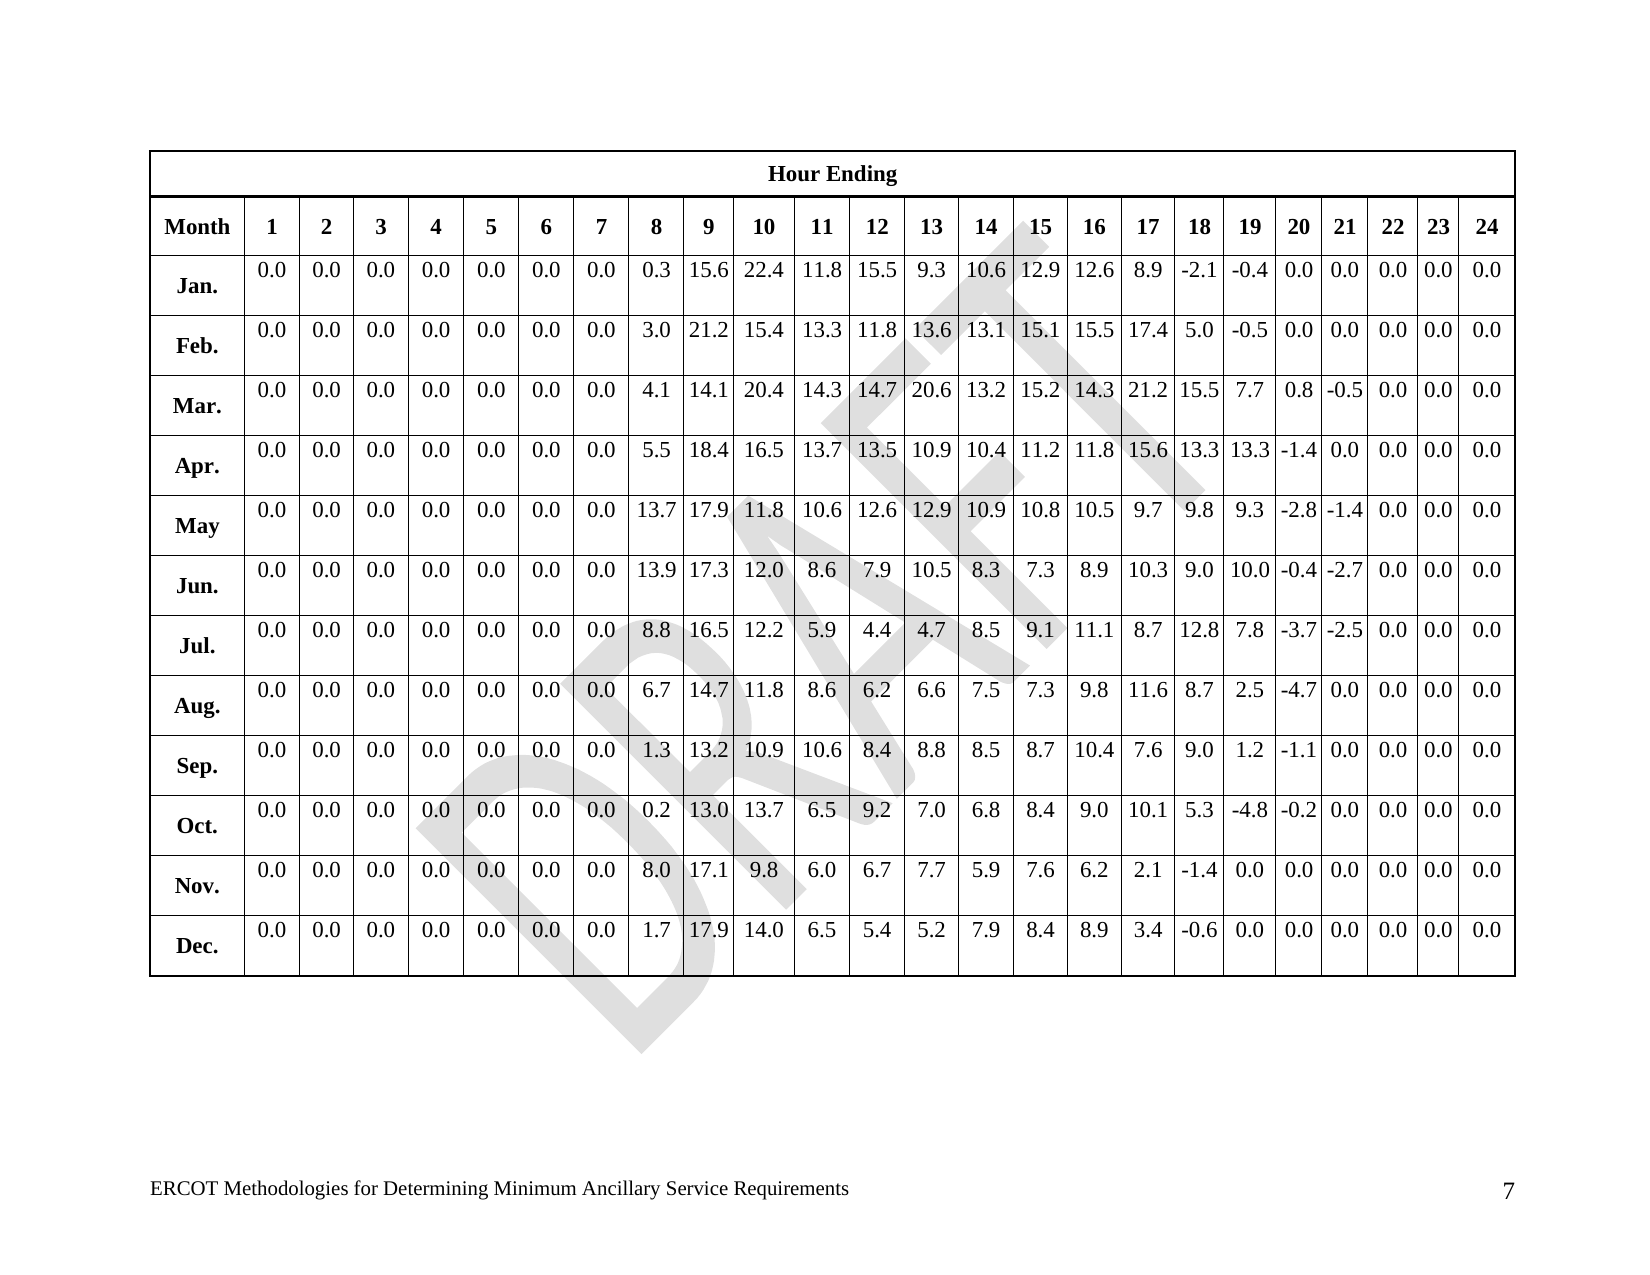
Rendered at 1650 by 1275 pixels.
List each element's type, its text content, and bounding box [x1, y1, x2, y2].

table_cell 9.3 [905, 256, 958, 315]
table_cell 10.9 [905, 436, 958, 495]
table_cell 8.6 [795, 556, 849, 615]
table_cell 6 [519, 198, 573, 255]
table_cell 14.0 [734, 916, 794, 975]
table_cell 0.0 [1322, 736, 1367, 795]
table_cell 0.0 [1418, 316, 1458, 375]
table_cell 5.5 [629, 436, 683, 495]
table_cell 0.0 [300, 256, 353, 315]
table_cell 0.0 [300, 796, 353, 855]
table_cell 0.0 [1368, 436, 1417, 495]
table_cell 0.0 [1459, 316, 1514, 375]
table_cell 20.4 [734, 376, 794, 435]
table_cell 11.1 [1068, 616, 1121, 675]
table_cell 22.4 [734, 256, 794, 315]
table_cell 15.6 [684, 256, 733, 315]
table_cell 10.8 [1014, 496, 1067, 555]
table_cell 15.6 [1122, 436, 1174, 495]
table_cell 5.4 [850, 916, 904, 975]
table_cell 0.0 [1322, 316, 1367, 375]
table_cell 6.2 [1068, 856, 1121, 915]
table_cell 0.0 [300, 556, 353, 615]
table_cell 13.2 [959, 376, 1013, 435]
table_cell -2.7 [1322, 556, 1367, 615]
table_cell 1.7 [629, 916, 683, 975]
table_cell 0.0 [1459, 556, 1514, 615]
table_cell -4.7 [1276, 676, 1321, 735]
table_cell 0.0 [300, 316, 353, 375]
table_cell 0.0 [464, 436, 518, 495]
table_cell 8 [629, 198, 683, 255]
table_cell 0.0 [1459, 256, 1514, 315]
table_cell 1.2 [1224, 736, 1275, 795]
table_cell 10.9 [734, 736, 794, 795]
table_cell 0.0 [300, 496, 353, 555]
table_cell 0.0 [1368, 736, 1417, 795]
table_cell 23 [1418, 198, 1458, 255]
table_cell 0.0 [519, 316, 573, 375]
table_cell 7.3 [1014, 556, 1067, 615]
table_cell 9.0 [1175, 736, 1223, 795]
table_cell 0.0 [464, 256, 518, 315]
table_cell 0.0 [574, 856, 628, 915]
table_cell 10.0 [1224, 556, 1275, 615]
table_cell 15.5 [1068, 316, 1121, 375]
table_cell -1.4 [1276, 436, 1321, 495]
table_cell 12.9 [905, 496, 958, 555]
table_cell 13.3 [795, 316, 849, 375]
table_cell 14.7 [850, 376, 904, 435]
table_cell 13.6 [905, 316, 958, 375]
table_cell 13.7 [734, 796, 794, 855]
table_cell 0.0 [300, 676, 353, 735]
table_cell 9.0 [1068, 796, 1121, 855]
table_cell 0.0 [245, 916, 299, 975]
table_cell 21.2 [684, 316, 733, 375]
table_cell 14.1 [684, 376, 733, 435]
table_cell 0.0 [574, 616, 628, 675]
table_cell 24 [1459, 198, 1514, 255]
table_cell 10 [734, 198, 794, 255]
table_cell 17.9 [684, 496, 733, 555]
table_cell 16.5 [684, 616, 733, 675]
table_cell 0.0 [409, 316, 463, 375]
table_cell 11.2 [1014, 436, 1067, 495]
table_cell 9 [684, 198, 733, 255]
table_cell 0.2 [629, 796, 683, 855]
table_cell 0.0 [245, 736, 299, 795]
table_cell 6.5 [795, 796, 849, 855]
table_cell 11.8 [850, 316, 904, 375]
table_cell 14.3 [795, 376, 849, 435]
table_cell 0.0 [1418, 676, 1458, 735]
table_cell 5.0 [1175, 316, 1223, 375]
table_cell 3 [354, 198, 408, 255]
table_cell 0.0 [1276, 856, 1321, 915]
table_cell 6.0 [795, 856, 849, 915]
table_cell 0.0 [519, 676, 573, 735]
table_cell 1.3 [629, 736, 683, 795]
table_cell Jul. [151, 616, 244, 675]
table_cell 8.4 [1014, 916, 1067, 975]
table_cell 13.1 [959, 316, 1013, 375]
table_cell 0.0 [300, 916, 353, 975]
table_cell 10.4 [1068, 736, 1121, 795]
table_cell 0.0 [1368, 796, 1417, 855]
table_cell 12 [850, 198, 904, 255]
table_cell 8.6 [795, 676, 849, 735]
table_cell Hour Ending [151, 152, 1514, 195]
table_cell 4.1 [629, 376, 683, 435]
table_cell Oct. [151, 796, 244, 855]
table_cell 0.0 [354, 316, 408, 375]
table_cell 0.0 [409, 436, 463, 495]
table_cell 0.0 [1459, 736, 1514, 795]
table_cell 5.2 [905, 916, 958, 975]
table_cell 0.0 [519, 256, 573, 315]
table_cell 0.0 [1368, 616, 1417, 675]
table_cell 0.0 [464, 916, 518, 975]
table_cell 21.2 [1122, 376, 1174, 435]
table_cell 12.2 [734, 616, 794, 675]
table_cell 0.0 [464, 616, 518, 675]
table_cell 0.0 [409, 496, 463, 555]
table_cell 0.0 [519, 616, 573, 675]
table_cell Month [151, 198, 244, 255]
table_cell Apr. [151, 436, 244, 495]
table_cell -2.5 [1322, 616, 1367, 675]
table_cell 0.0 [354, 376, 408, 435]
table_cell 11.8 [795, 256, 849, 315]
table_cell 0.0 [300, 736, 353, 795]
table_cell 0.0 [1368, 556, 1417, 615]
table_cell 12.6 [850, 496, 904, 555]
table_cell 0.8 [1276, 376, 1321, 435]
table_cell 0.0 [1418, 256, 1458, 315]
table_cell 0.0 [300, 856, 353, 915]
table_cell 0.0 [1368, 256, 1417, 315]
table_cell 0.0 [574, 916, 628, 975]
table_cell 0.0 [1322, 256, 1367, 315]
table_cell -0.5 [1224, 316, 1275, 375]
table_cell 13.0 [684, 796, 733, 855]
table_cell 0.3 [629, 256, 683, 315]
table_cell 0.0 [354, 496, 408, 555]
table_cell 0.0 [519, 376, 573, 435]
table_cell 7.9 [959, 916, 1013, 975]
table_cell 18.4 [684, 436, 733, 495]
table_cell 0.0 [574, 376, 628, 435]
table_cell 8.7 [1122, 616, 1174, 675]
table_cell 0.0 [519, 436, 573, 495]
table_cell 0.0 [245, 676, 299, 735]
table_cell 6.6 [905, 676, 958, 735]
table_cell 0.0 [409, 736, 463, 795]
table_cell 6.7 [850, 856, 904, 915]
table_cell 0.0 [464, 376, 518, 435]
table_cell 0.0 [1418, 916, 1458, 975]
table_cell 0.0 [300, 616, 353, 675]
table_cell 5.9 [795, 616, 849, 675]
table_cell 15.4 [734, 316, 794, 375]
table_cell 11.6 [1122, 676, 1174, 735]
table_cell 15.2 [1014, 376, 1067, 435]
table_cell 0.0 [1322, 796, 1367, 855]
table_cell -4.8 [1224, 796, 1275, 855]
table_cell 0.0 [354, 856, 408, 915]
table_cell 9.7 [1122, 496, 1174, 555]
table_cell 14 [959, 198, 1013, 255]
table_cell 8.3 [959, 556, 1013, 615]
table_cell 8.7 [1014, 736, 1067, 795]
table_cell 0.0 [1224, 856, 1275, 915]
table_cell 0.0 [245, 376, 299, 435]
table_cell -2.1 [1175, 256, 1223, 315]
table_cell 0.0 [409, 916, 463, 975]
table_cell 1 [245, 198, 299, 255]
table_cell 10.1 [1122, 796, 1174, 855]
table_cell 13.3 [1224, 436, 1275, 495]
table_cell Feb. [151, 316, 244, 375]
table_cell 0.0 [574, 736, 628, 795]
table_cell 17.9 [684, 916, 733, 975]
table_cell 12.8 [1175, 616, 1223, 675]
table_cell 0.0 [1322, 436, 1367, 495]
table_cell 0.0 [574, 496, 628, 555]
table_cell -0.4 [1276, 556, 1321, 615]
table_cell 20.6 [905, 376, 958, 435]
table_cell 0.0 [464, 796, 518, 855]
table_cell 0.0 [245, 616, 299, 675]
table_cell 0.0 [409, 556, 463, 615]
table_cell 0.0 [245, 256, 299, 315]
table_cell 0.0 [1368, 856, 1417, 915]
table_cell 12.6 [1068, 256, 1121, 315]
table_cell 16.5 [734, 436, 794, 495]
table_cell 7.9 [850, 556, 904, 615]
table_cell Dec. [151, 916, 244, 975]
table_cell 0.0 [354, 676, 408, 735]
table_cell 0.0 [574, 256, 628, 315]
table_cell Jan. [151, 256, 244, 315]
table_cell 11.8 [1068, 436, 1121, 495]
table_cell -0.6 [1175, 916, 1223, 975]
table_cell 0.0 [519, 736, 573, 795]
table_cell 0.0 [354, 736, 408, 795]
table_cell 0.0 [574, 316, 628, 375]
table_cell 9.1 [1014, 616, 1067, 675]
table_cell 2.5 [1224, 676, 1275, 735]
table_cell 3.4 [1122, 916, 1174, 975]
table_cell 0.0 [1418, 436, 1458, 495]
table_cell Sep. [151, 736, 244, 795]
table_cell 0.0 [354, 436, 408, 495]
table_cell 9.2 [850, 796, 904, 855]
table_cell 8.9 [1068, 916, 1121, 975]
table_cell 9.8 [734, 856, 794, 915]
table_cell 0.0 [1459, 616, 1514, 675]
table_cell 0.0 [245, 436, 299, 495]
table_cell 0.0 [1276, 316, 1321, 375]
table_cell 0.0 [1418, 616, 1458, 675]
table_cell 9.3 [1224, 496, 1275, 555]
table_cell 0.0 [354, 556, 408, 615]
table_cell 0.0 [464, 556, 518, 615]
table_cell 8.9 [1122, 256, 1174, 315]
table_cell 9.8 [1175, 496, 1223, 555]
table_cell 13.7 [629, 496, 683, 555]
table_cell 7.7 [1224, 376, 1275, 435]
table_cell 17 [1122, 198, 1174, 255]
table_cell 0.0 [1322, 856, 1367, 915]
table_cell 10.6 [795, 736, 849, 795]
table_cell 9.8 [1068, 676, 1121, 735]
table_cell 0.0 [1418, 796, 1458, 855]
table_cell 2.1 [1122, 856, 1174, 915]
table_cell 6.5 [795, 916, 849, 975]
table_cell 17.1 [684, 856, 733, 915]
table_cell 7.7 [905, 856, 958, 915]
table_cell 0.0 [409, 796, 463, 855]
table_cell 0.0 [1368, 676, 1417, 735]
table_cell 0.0 [1276, 256, 1321, 315]
table_cell 0.0 [1418, 856, 1458, 915]
table_cell 7.8 [1224, 616, 1275, 675]
table_cell 13.5 [850, 436, 904, 495]
table_cell -0.5 [1322, 376, 1367, 435]
table_cell 8.4 [1014, 796, 1067, 855]
table_cell 8.8 [905, 736, 958, 795]
table_cell -1.1 [1276, 736, 1321, 795]
table_cell 22 [1368, 198, 1417, 255]
table_cell 7.6 [1014, 856, 1067, 915]
table_cell 15.5 [1175, 376, 1223, 435]
table_cell Mar. [151, 376, 244, 435]
table_cell 0.0 [1368, 916, 1417, 975]
table_cell 10.4 [959, 436, 1013, 495]
table_cell 6.8 [959, 796, 1013, 855]
table_cell 0.0 [409, 616, 463, 675]
table_cell 0.0 [574, 796, 628, 855]
table_cell 4.7 [905, 616, 958, 675]
table_cell May [151, 496, 244, 555]
table_cell 15 [1014, 198, 1067, 255]
table_cell -0.4 [1224, 256, 1275, 315]
table_cell 0.0 [245, 856, 299, 915]
table_cell 13.2 [684, 736, 733, 795]
table_cell 7 [574, 198, 628, 255]
table_cell 3.0 [629, 316, 683, 375]
table_cell 0.0 [409, 676, 463, 735]
table_cell 0.0 [1459, 496, 1514, 555]
table_cell 11.8 [734, 676, 794, 735]
table_cell 10.5 [905, 556, 958, 615]
table_cell 8.8 [629, 616, 683, 675]
table_cell 12.0 [734, 556, 794, 615]
table_cell 0.0 [354, 796, 408, 855]
table_cell 0.0 [245, 556, 299, 615]
table_cell 14.3 [1068, 376, 1121, 435]
table_cell 12.9 [1014, 256, 1067, 315]
table_cell 0.0 [1459, 376, 1514, 435]
table_cell 21 [1322, 198, 1367, 255]
table_cell 13.7 [795, 436, 849, 495]
table_cell 16 [1068, 198, 1121, 255]
table_cell 0.0 [354, 916, 408, 975]
table_cell 0.0 [354, 256, 408, 315]
table_cell 8.5 [959, 736, 1013, 795]
table_cell 13 [905, 198, 958, 255]
table_cell 9.0 [1175, 556, 1223, 615]
table_cell 0.0 [1368, 376, 1417, 435]
table_cell 0.0 [574, 436, 628, 495]
table_cell 7.0 [905, 796, 958, 855]
table_cell 0.0 [1322, 676, 1367, 735]
table_cell 7.6 [1122, 736, 1174, 795]
table_cell 6.2 [850, 676, 904, 735]
table_cell 0.0 [519, 856, 573, 915]
table_cell 10.9 [959, 496, 1013, 555]
table_cell 0.0 [519, 916, 573, 975]
table_cell 0.0 [1368, 316, 1417, 375]
table_cell Jun. [151, 556, 244, 615]
table_cell 8.0 [629, 856, 683, 915]
table_cell 0.0 [409, 376, 463, 435]
table_cell 14.7 [684, 676, 733, 735]
table_cell 15.5 [850, 256, 904, 315]
table_cell 0.0 [300, 376, 353, 435]
table_cell 0.0 [1459, 916, 1514, 975]
table_cell 10.3 [1122, 556, 1174, 615]
table_cell 19 [1224, 198, 1275, 255]
table_cell 0.0 [519, 556, 573, 615]
table_cell 0.0 [409, 256, 463, 315]
table_cell 0.0 [574, 556, 628, 615]
table_cell 0.0 [300, 436, 353, 495]
table_cell 17.4 [1122, 316, 1174, 375]
table_cell 0.0 [519, 496, 573, 555]
table_cell 0.0 [464, 316, 518, 375]
table_cell 11 [795, 198, 849, 255]
table_cell 5 [464, 198, 518, 255]
table_cell 0.0 [464, 856, 518, 915]
table_cell 13.3 [1175, 436, 1223, 495]
table_cell 0.0 [1459, 436, 1514, 495]
table_cell 0.0 [1368, 496, 1417, 555]
table_cell 11.8 [734, 496, 794, 555]
table_cell 0.0 [1418, 496, 1458, 555]
table_cell 0.0 [574, 676, 628, 735]
table_cell 0.0 [354, 616, 408, 675]
table_cell 0.0 [1418, 556, 1458, 615]
table_cell 4.4 [850, 616, 904, 675]
table_cell 17.3 [684, 556, 733, 615]
table_cell 0.0 [464, 676, 518, 735]
table_cell 0.0 [519, 796, 573, 855]
table_cell 0.0 [245, 496, 299, 555]
table_cell 7.3 [1014, 676, 1067, 735]
table_cell Aug. [151, 676, 244, 735]
table_cell 10.6 [959, 256, 1013, 315]
table_cell 0.0 [245, 796, 299, 855]
table_cell 5.3 [1175, 796, 1223, 855]
table_cell 0.0 [464, 496, 518, 555]
table_cell -2.8 [1276, 496, 1321, 555]
table_cell 2 [300, 198, 353, 255]
table_cell 0.0 [1418, 736, 1458, 795]
table_cell -1.4 [1322, 496, 1367, 555]
table_cell 0.0 [1276, 916, 1321, 975]
table_cell 0.0 [245, 316, 299, 375]
table_cell Nov. [151, 856, 244, 915]
table_cell 8.5 [959, 616, 1013, 675]
table_cell 6.7 [629, 676, 683, 735]
table_cell -0.2 [1276, 796, 1321, 855]
table_cell 8.9 [1068, 556, 1121, 615]
table_cell 0.0 [1459, 676, 1514, 735]
table_cell 15.1 [1014, 316, 1067, 375]
table_cell 0.0 [409, 856, 463, 915]
table_cell 0.0 [1459, 856, 1514, 915]
table_cell 10.5 [1068, 496, 1121, 555]
table_cell 13.9 [629, 556, 683, 615]
table_cell 5.9 [959, 856, 1013, 915]
table_cell -1.4 [1175, 856, 1223, 915]
table_cell 18 [1175, 198, 1223, 255]
table_cell 10.6 [795, 496, 849, 555]
table_cell 8.4 [850, 736, 904, 795]
table_cell 8.7 [1175, 676, 1223, 735]
table_cell -3.7 [1276, 616, 1321, 675]
table_cell 0.0 [1224, 916, 1275, 975]
table_cell 0.0 [464, 736, 518, 795]
table_cell 4 [409, 198, 463, 255]
table_cell 20 [1276, 198, 1321, 255]
table_cell 7.5 [959, 676, 1013, 735]
table_cell 0.0 [1459, 796, 1514, 855]
table_cell 0.0 [1418, 376, 1458, 435]
table_cell 0.0 [1322, 916, 1367, 975]
